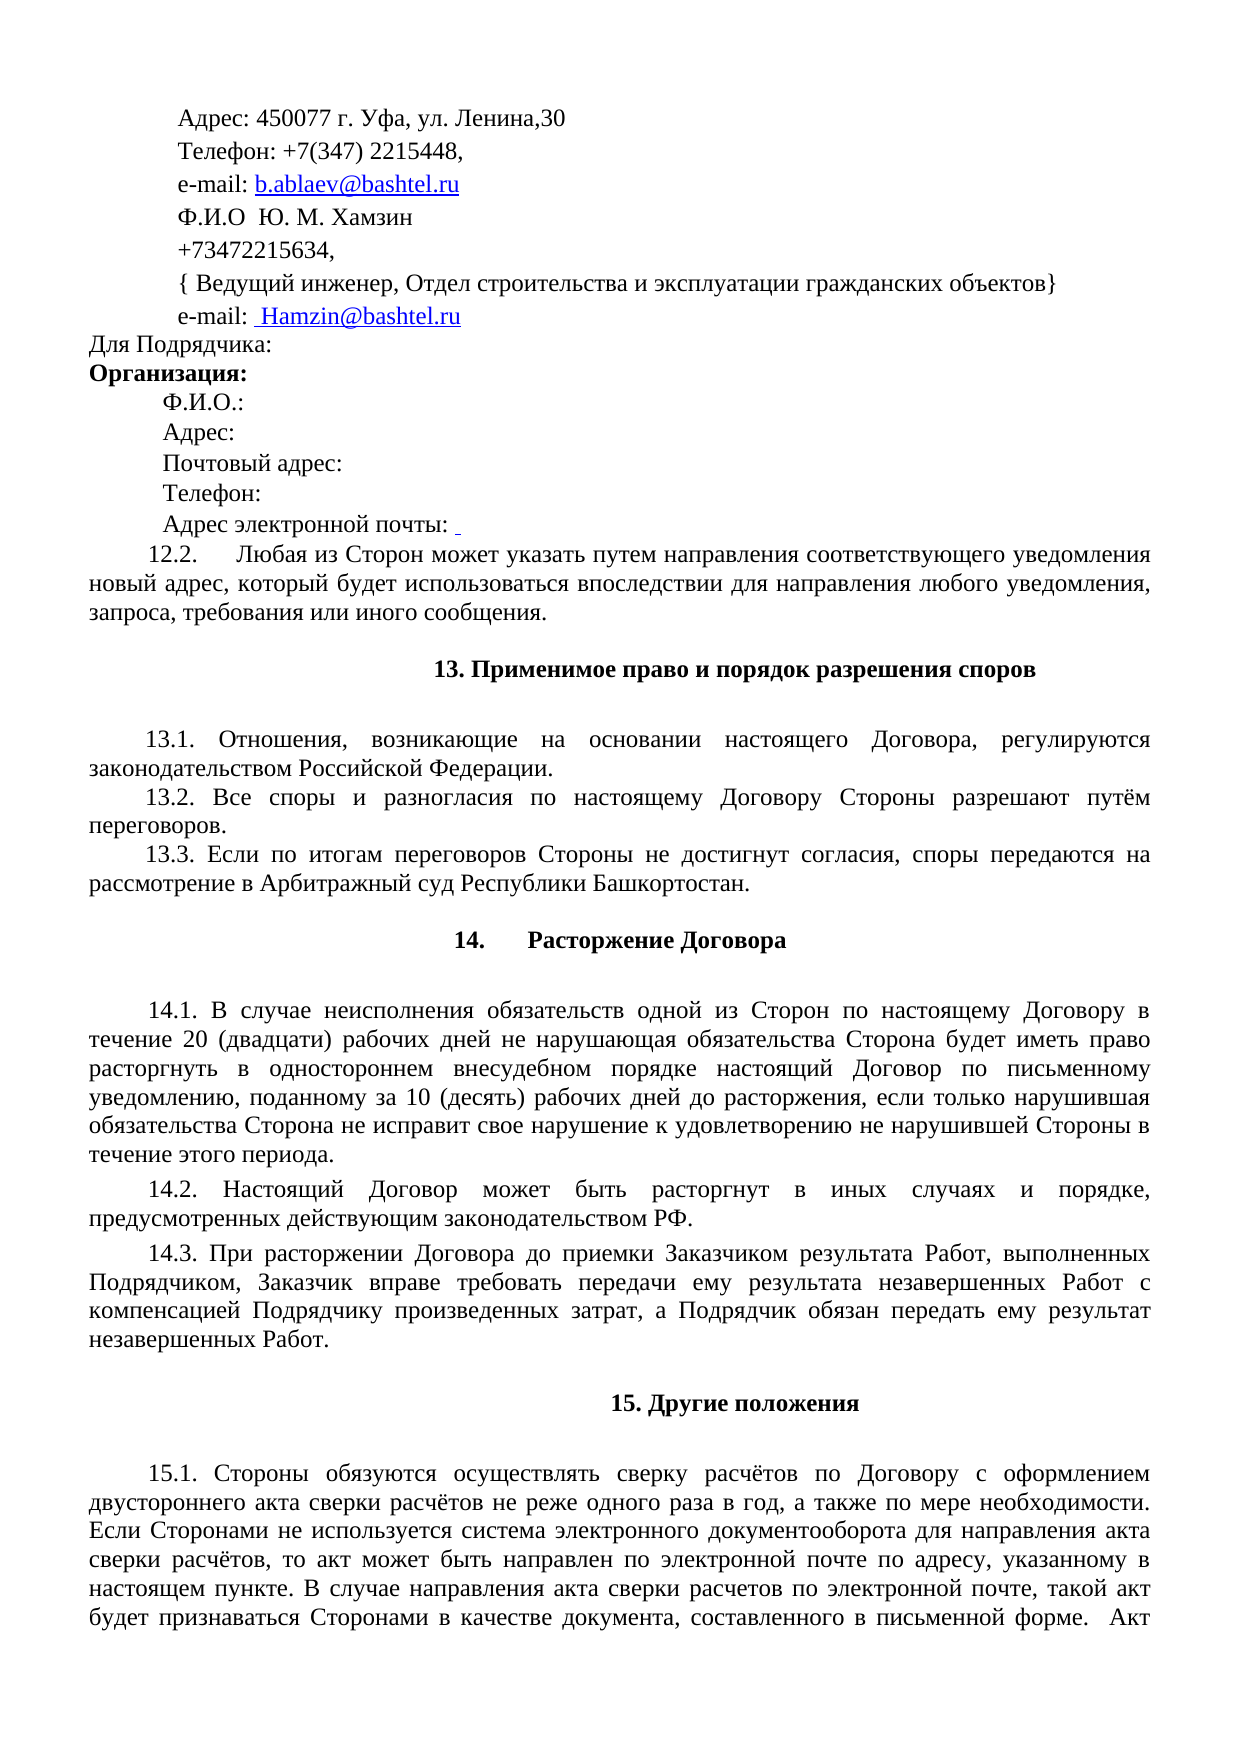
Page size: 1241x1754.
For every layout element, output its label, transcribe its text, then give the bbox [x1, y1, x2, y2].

text 14.2. Настоящий Договор может быть расторгнут в иных случаях и порядке, предусмотренных действующим законодательством РФ. [89, 1174, 1152, 1232]
list Применимое право и порядок разрешения споров [318, 654, 1152, 683]
text 13.2. Все споры и разногласия по настоящему Договору Стороны разрешают путём переговоров. [89, 782, 1152, 839]
text 14.3. При расторжении Договора до приемки Заказчиком результата Работ, выполненных Подрядчиком, Заказчик вправе требовать передачи ему результата незавершенных Работ с компенсацией Подрядчику произведенных затрат, а Подрядчик обязан передать ему результат незавершенных Работ. [89, 1238, 1152, 1353]
text Адрес: 450077 г. Уфа, ул. Ленина,30 [89, 103, 1152, 132]
text Для Подрядчика: [89, 329, 1152, 358]
list Расторжение Договора [89, 925, 1152, 954]
text Ф.И.О Ю. М. Хамзин [89, 202, 1152, 231]
list Другие положения [318, 1388, 1152, 1417]
text 13.3. Если по итогам переговоров Стороны не достигнут согласия, споры передаются на рассмотрение в Арбитражный суд Республики Башкортостан. [89, 839, 1152, 897]
text e-mail: b.ablaev@bashtel.ru [89, 169, 1152, 198]
text Почтовый адрес: [89, 448, 1152, 477]
text 13.1. Отношения, возникающие на основании настоящего Договора, регулируются законодательством Российской Федерации. [89, 724, 1152, 782]
text e-mail: Hamzin@bashtel.ru [89, 301, 1152, 329]
text Адрес: [89, 417, 1152, 446]
text +73472215634, [89, 235, 1152, 264]
text Телефон: +7(347) 2215448, [89, 136, 1152, 165]
text Адрес электронной почты: [89, 509, 1152, 537]
text Ф.И.О.: [89, 387, 1152, 416]
list Любая из Сторон может указать путем направления соответствующего уведомления новый адрес, который будет использоваться впоследствии для направления любого уведомления, запроса, требования или иного сообщения. [89, 539, 1152, 625]
text { Ведущий инженер, Отдел строительства и эксплуатации гражданских объектов} [89, 268, 1152, 297]
text 14.1. В случае неисполнения обязательств одной из Сторон по настоящему Договору в течение 20 (двадцати) рабочих дней не нарушающая обязательства Сторона будет иметь право расторгнуть в одностороннем внесудебном порядке настоящий Договор по письменному уведомлению, поданному за 10 (десять) рабочих дней до расторжения, если только нарушившая обязательства Сторона не исправит свое нарушение к удовлетворению не нарушившей Стороны в течение этого периода. [89, 995, 1152, 1168]
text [89, 1458, 1152, 1630]
text Организация: [89, 358, 1152, 387]
text Телефон: [89, 478, 1152, 507]
